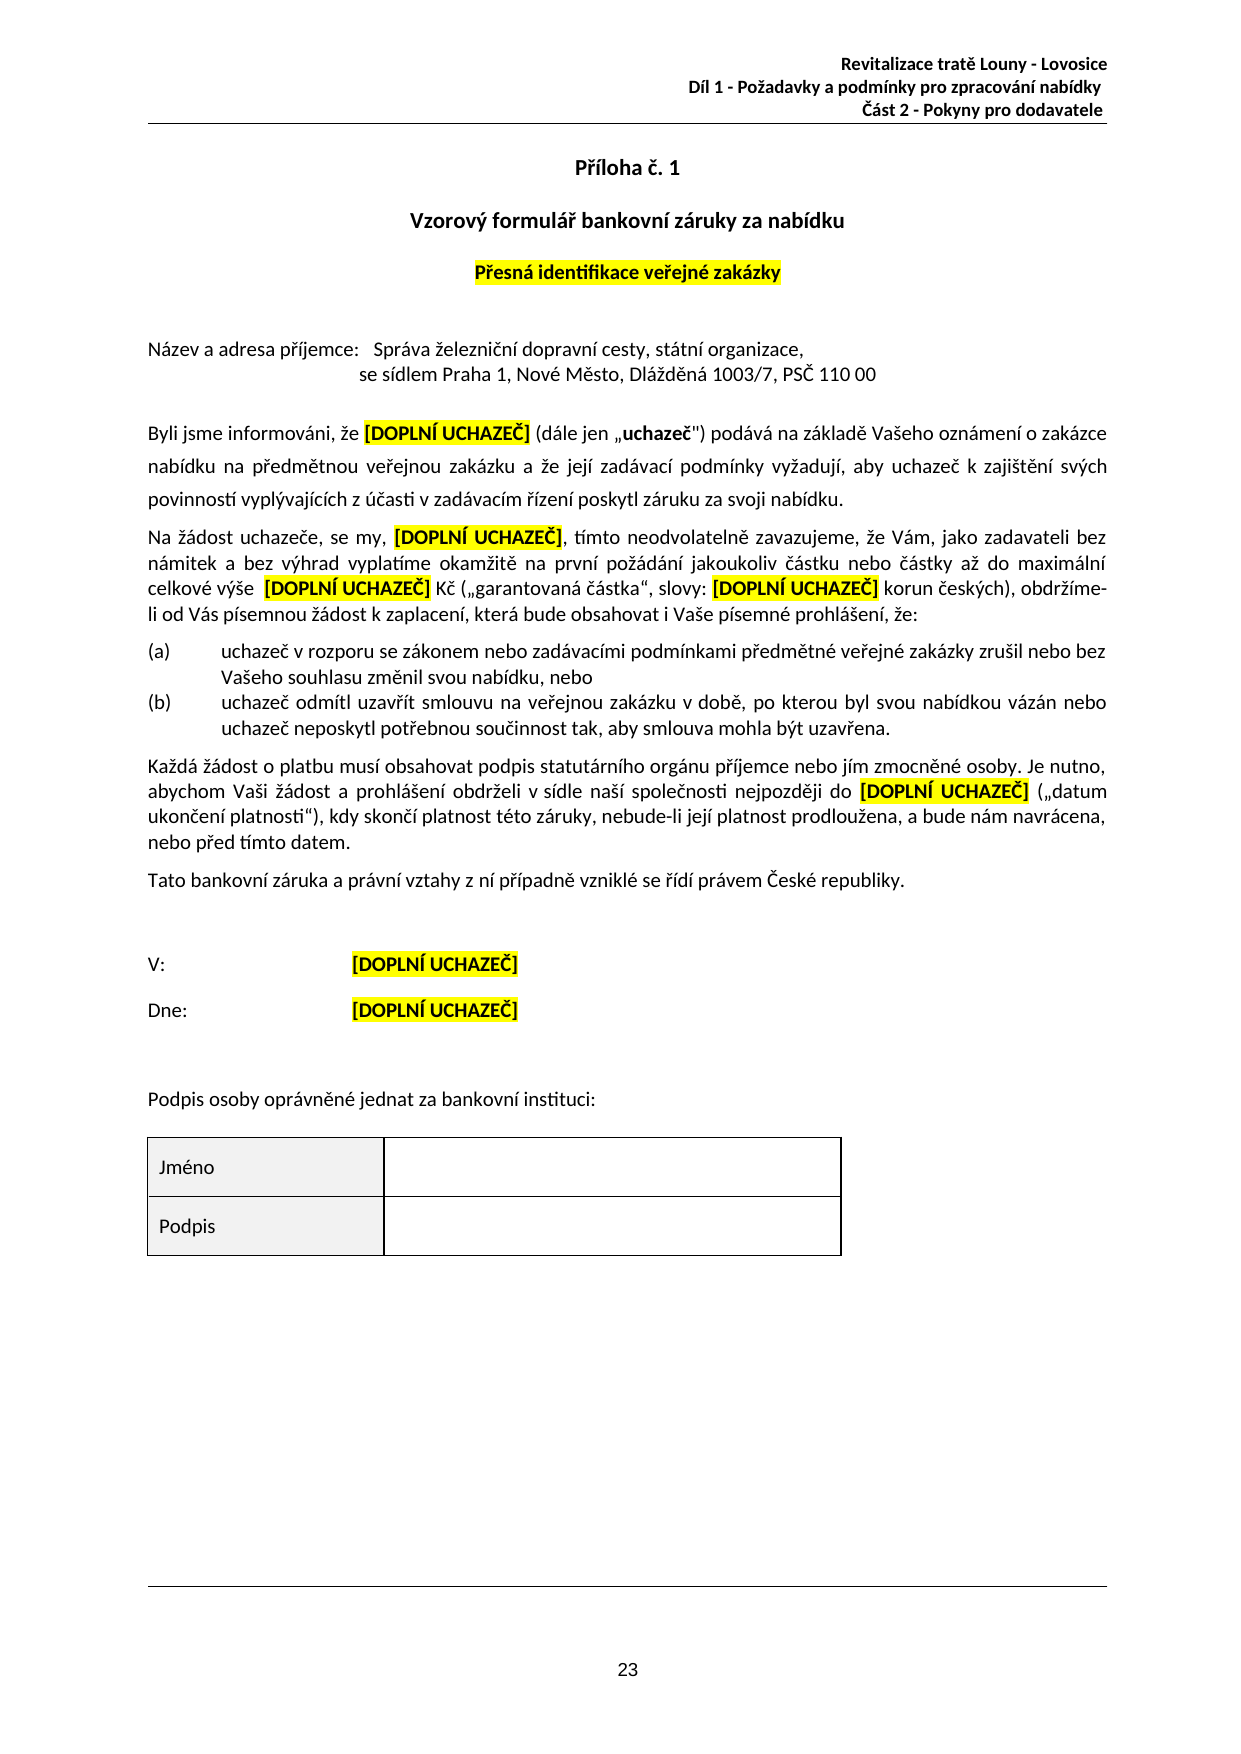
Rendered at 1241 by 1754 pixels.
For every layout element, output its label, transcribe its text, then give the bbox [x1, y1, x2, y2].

list uchazeč v rozporu se zákonem nebo zadávacími podmínkami předmětné veřejné zakázky zrušil nebo bez Vašeho souhlasu změnil svou nabídku, nebo [148, 639, 1107, 689]
table_header Jméno [148, 1138, 383, 1196]
list uchazeč odmítl uzavřít smlouvu na veřejnou zakázku v době, po kterou byl svou nabídkou vázán nebo uchazeč neposkytl potřebnou součinnost tak, aby smlouva mohla být uzavřena. [148, 689, 1107, 740]
text Přesná identifikace veřejné zakázky [148, 259, 1107, 285]
text Podpis osoby oprávněné jednat za bankovní instituci: [148, 1086, 1107, 1111]
text Vzorový formulář bankovní záruky za nabídku [148, 206, 1107, 234]
table_cell Dne: [136, 989, 266, 1035]
table_header [385, 1138, 840, 1196]
text Tato bankovní záruka a právní vztahy z ní případně vzniklé se řídí právem České republiky. [148, 867, 1107, 892]
text se sídlem Praha 1, Nové Město, Dlážděná 1003/7, PSČ 110 00 [148, 361, 1107, 387]
table_header [DOPLNÍ UCHAZEČ] [266, 943, 1096, 989]
text Na žádost uchazeče, se my, [DOPLNÍ UCHAZEČ], tímto neodvolatelně zavazujeme, že Vám, jako zadavateli bez námitek a bez výhrad vyplatíme okamžitě na první požádání jakoukoliv částku nebo částky až do maximální celkové výše [DOPLNÍ UCHAZEČ] Kč („garantovaná částka“, slovy: [DOPLNÍ UCHAZEČ] korun českých), obdržíme-li od Vás písemnou žádost k zaplacení, která bude obsahovat i Vaše písemné prohlášení, že: [148, 524, 1107, 626]
text Příloha č. 1 [148, 153, 1107, 181]
table_cell Podpis [148, 1197, 383, 1255]
text Každá žádost o platbu musí obsahovat podpis statutárního orgánu příjemce nebo jím zmocněné osoby. Je nutno, abychom Vaši žádost a prohlášení obdrželi v sídle naší společnosti nejpozději do [DOPLNÍ UCHAZEČ] („datum ukončení platnosti“), kdy skončí platnost této záruky, nebude-li její platnost prodloužena, a bude nám navrácena, nebo před tímto datem. [148, 753, 1107, 854]
text Název a adresa příjemce: Správa železniční dopravní cesty, státní organizace, [148, 336, 1107, 361]
table_header V: [136, 943, 266, 989]
table_cell [385, 1197, 840, 1255]
table_cell [DOPLNÍ UCHAZEČ] [266, 989, 1096, 1035]
text Byli jsme informováni, že [DOPLNÍ UCHAZEČ] (dále jen „uchazeč") podává na základě Vašeho oznámení o zakázce nabídku na předmětnou veřejnou zakázku a že její zadávací podmínky vyžadují, aby uchazeč k zajištění svých povinností vyplývajících z účasti v zadávacím řízení poskytl záruku za svoji nabídku. [148, 412, 1107, 512]
